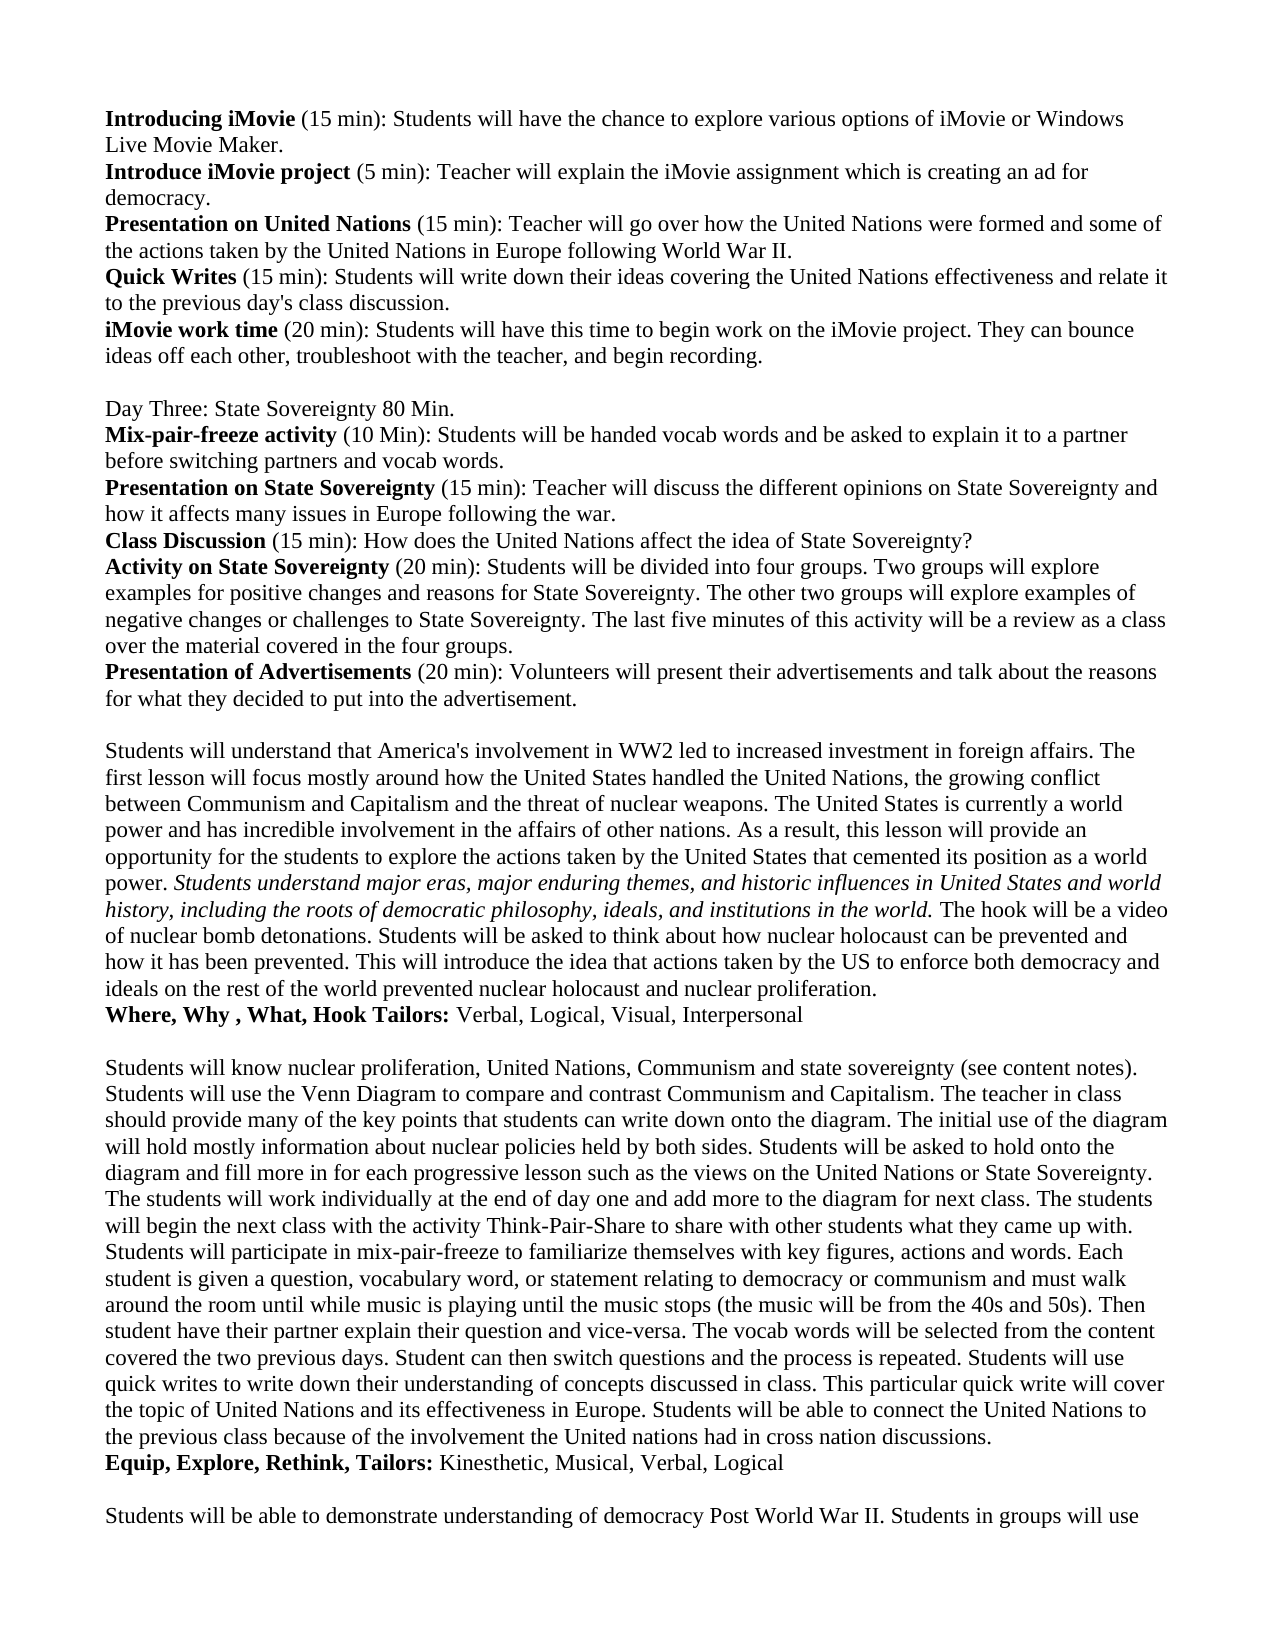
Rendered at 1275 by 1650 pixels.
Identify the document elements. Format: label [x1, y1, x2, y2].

text [105, 105, 1170, 1528]
